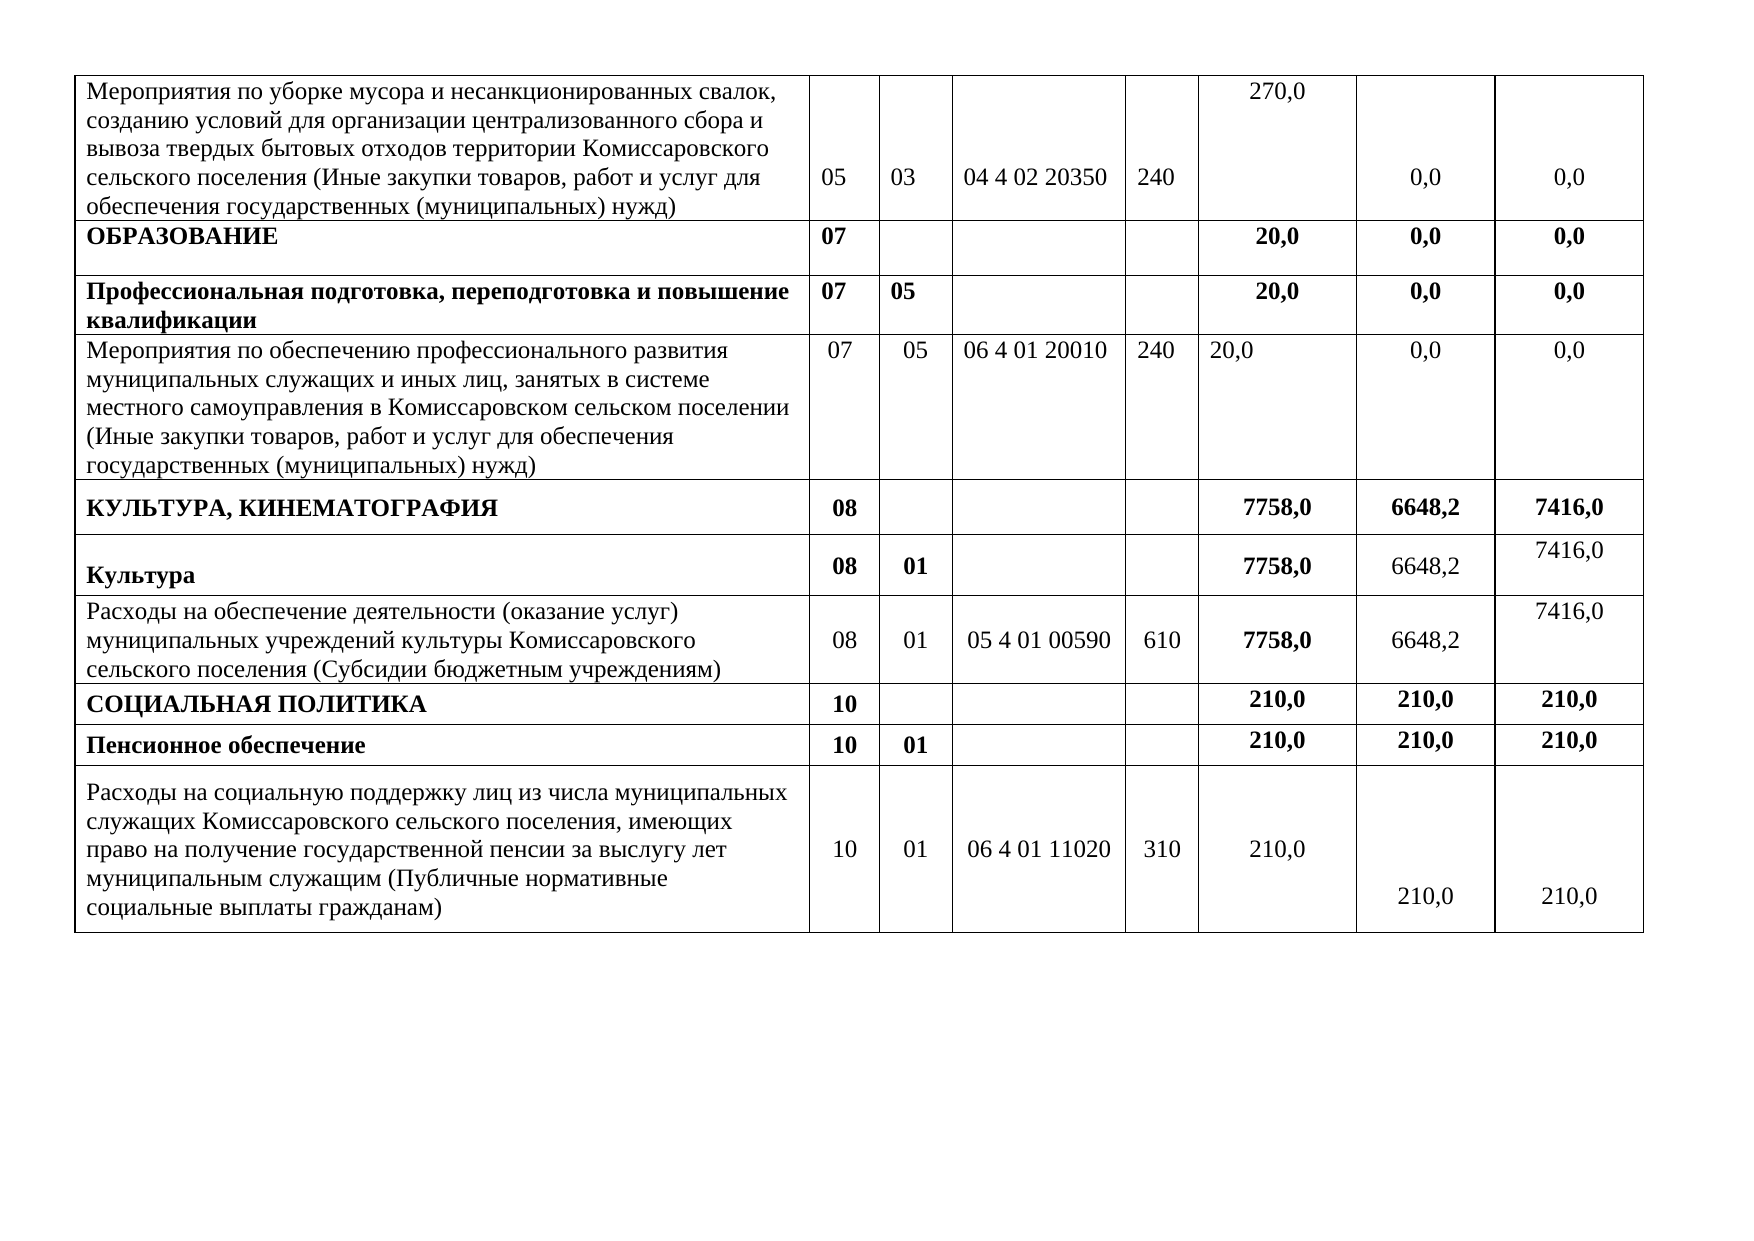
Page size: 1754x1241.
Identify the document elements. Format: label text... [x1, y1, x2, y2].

table_cell 0,0 [1357, 221, 1494, 275]
table_cell 210,0 [1496, 766, 1643, 932]
table_cell 210,0 [1199, 725, 1356, 765]
table_cell 07 [810, 335, 879, 479]
table_cell КУЛЬТУРА, КИНЕМАТОГРАФИЯ [76, 480, 809, 534]
table_cell 7416,0 [1496, 480, 1643, 534]
table_cell 20,0 [1199, 335, 1356, 479]
table_cell [953, 725, 1125, 765]
table_cell ОБРАЗОВАНИЕ [76, 221, 809, 275]
table_cell Расходы на социальную поддержку лиц из числа муниципальных служащих Комиссаровского сельского поселения, имеющих право на получение государственной пенсии за выслугу лет муниципальным служащим (Публичные нормативные социальные выплаты гражданам) [76, 766, 809, 932]
table_cell 210,0 [1199, 766, 1356, 932]
table_cell 240 [1126, 335, 1198, 479]
table_cell 6648,2 [1357, 596, 1494, 683]
table_cell 7758,0 [1199, 596, 1356, 683]
table_cell 10 [810, 684, 879, 724]
table_cell [953, 535, 1125, 595]
table_cell 0,0 [1496, 76, 1643, 220]
table_cell 210,0 [1496, 684, 1643, 724]
table_cell 210,0 [1496, 725, 1643, 765]
table_cell 210,0 [1357, 684, 1494, 724]
table_cell 05 [880, 335, 952, 479]
table_cell 7758,0 [1199, 480, 1356, 534]
table_cell 610 [1126, 596, 1198, 683]
table_cell 10 [810, 766, 879, 932]
table_cell Мероприятия по уборке мусора и несанкционированных свалок, созданию условий для организации централизованного сбора и вывоза твердых бытовых отходов территории Комиссаровского сельского поселения (Иные закупки товаров, работ и услуг для обеспечения государственных (муниципальных) нужд) [76, 76, 809, 220]
table_cell 01 [880, 535, 952, 595]
table_cell Пенсионное обеспечение [76, 725, 809, 765]
table_cell 6648,2 [1357, 480, 1494, 534]
table_cell 0,0 [1357, 76, 1494, 220]
table_cell 0,0 [1496, 221, 1643, 275]
table_cell 0,0 [1357, 276, 1494, 334]
table_cell 01 [880, 725, 952, 765]
table_cell 05 4 01 00590 [953, 596, 1125, 683]
table_cell 210,0 [1199, 684, 1356, 724]
table_cell [1126, 480, 1198, 534]
table_cell 04 4 02 20350 [953, 76, 1125, 220]
table_cell 06 4 01 20010 [953, 335, 1125, 479]
table_cell 08 [810, 596, 879, 683]
table_cell 01 [880, 766, 952, 932]
table_cell 6648,2 [1357, 535, 1494, 595]
table_cell [953, 684, 1125, 724]
table_cell [880, 684, 952, 724]
table_cell [1126, 221, 1198, 275]
table_cell 08 [810, 480, 879, 534]
table_cell 7416,0 [1496, 596, 1643, 683]
table_cell 07 [810, 221, 879, 275]
table_cell 06 4 01 11020 [953, 766, 1125, 932]
table_cell Мероприятия по обеспечению профессионального развития муниципальных служащих и иных лиц, занятых в системе местного самоуправления в Комиссаровском сельском поселении (Иные закупки товаров, работ и услуг для обеспечения государственных (муниципальных) нужд) [76, 335, 809, 479]
table_cell 210,0 [1357, 766, 1494, 932]
table_cell 310 [1126, 766, 1198, 932]
table_cell [1126, 684, 1198, 724]
table_cell [953, 276, 1125, 334]
table_cell [880, 221, 952, 275]
table_cell [880, 480, 952, 534]
table_cell 0,0 [1357, 335, 1494, 479]
table_cell 270,0 [1199, 76, 1356, 220]
table_cell 20,0 [1199, 221, 1356, 275]
table_cell СОЦИАЛЬНАЯ ПОЛИТИКА [76, 684, 809, 724]
table_cell 07 [810, 276, 879, 334]
table_cell Культура [76, 535, 809, 595]
table_cell 0,0 [1496, 335, 1643, 479]
table_cell 01 [880, 596, 952, 683]
table_cell 10 [810, 725, 879, 765]
table_cell 05 [880, 276, 952, 334]
table_cell 240 [1126, 76, 1198, 220]
table_cell 7758,0 [1199, 535, 1356, 595]
table_cell 0,0 [1496, 276, 1643, 334]
table_cell [1126, 276, 1198, 334]
table_cell 210,0 [1357, 725, 1494, 765]
table_cell 05 [810, 76, 879, 220]
table_cell 03 [880, 76, 952, 220]
table_cell 08 [810, 535, 879, 595]
table_cell [1126, 535, 1198, 595]
table_cell [1126, 725, 1198, 765]
table_cell [953, 480, 1125, 534]
table_cell [953, 221, 1125, 275]
table_cell Профессиональная подготовка, переподготовка и повышение квалификации [76, 276, 809, 334]
table_cell 20,0 [1199, 276, 1356, 334]
table_cell 7416,0 [1496, 535, 1643, 595]
table_cell Расходы на обеспечение деятельности (оказание услуг) муниципальных учреждений культуры Комиссаровского сельского поселения (Субсидии бюджетным учреждениям) [76, 596, 809, 683]
